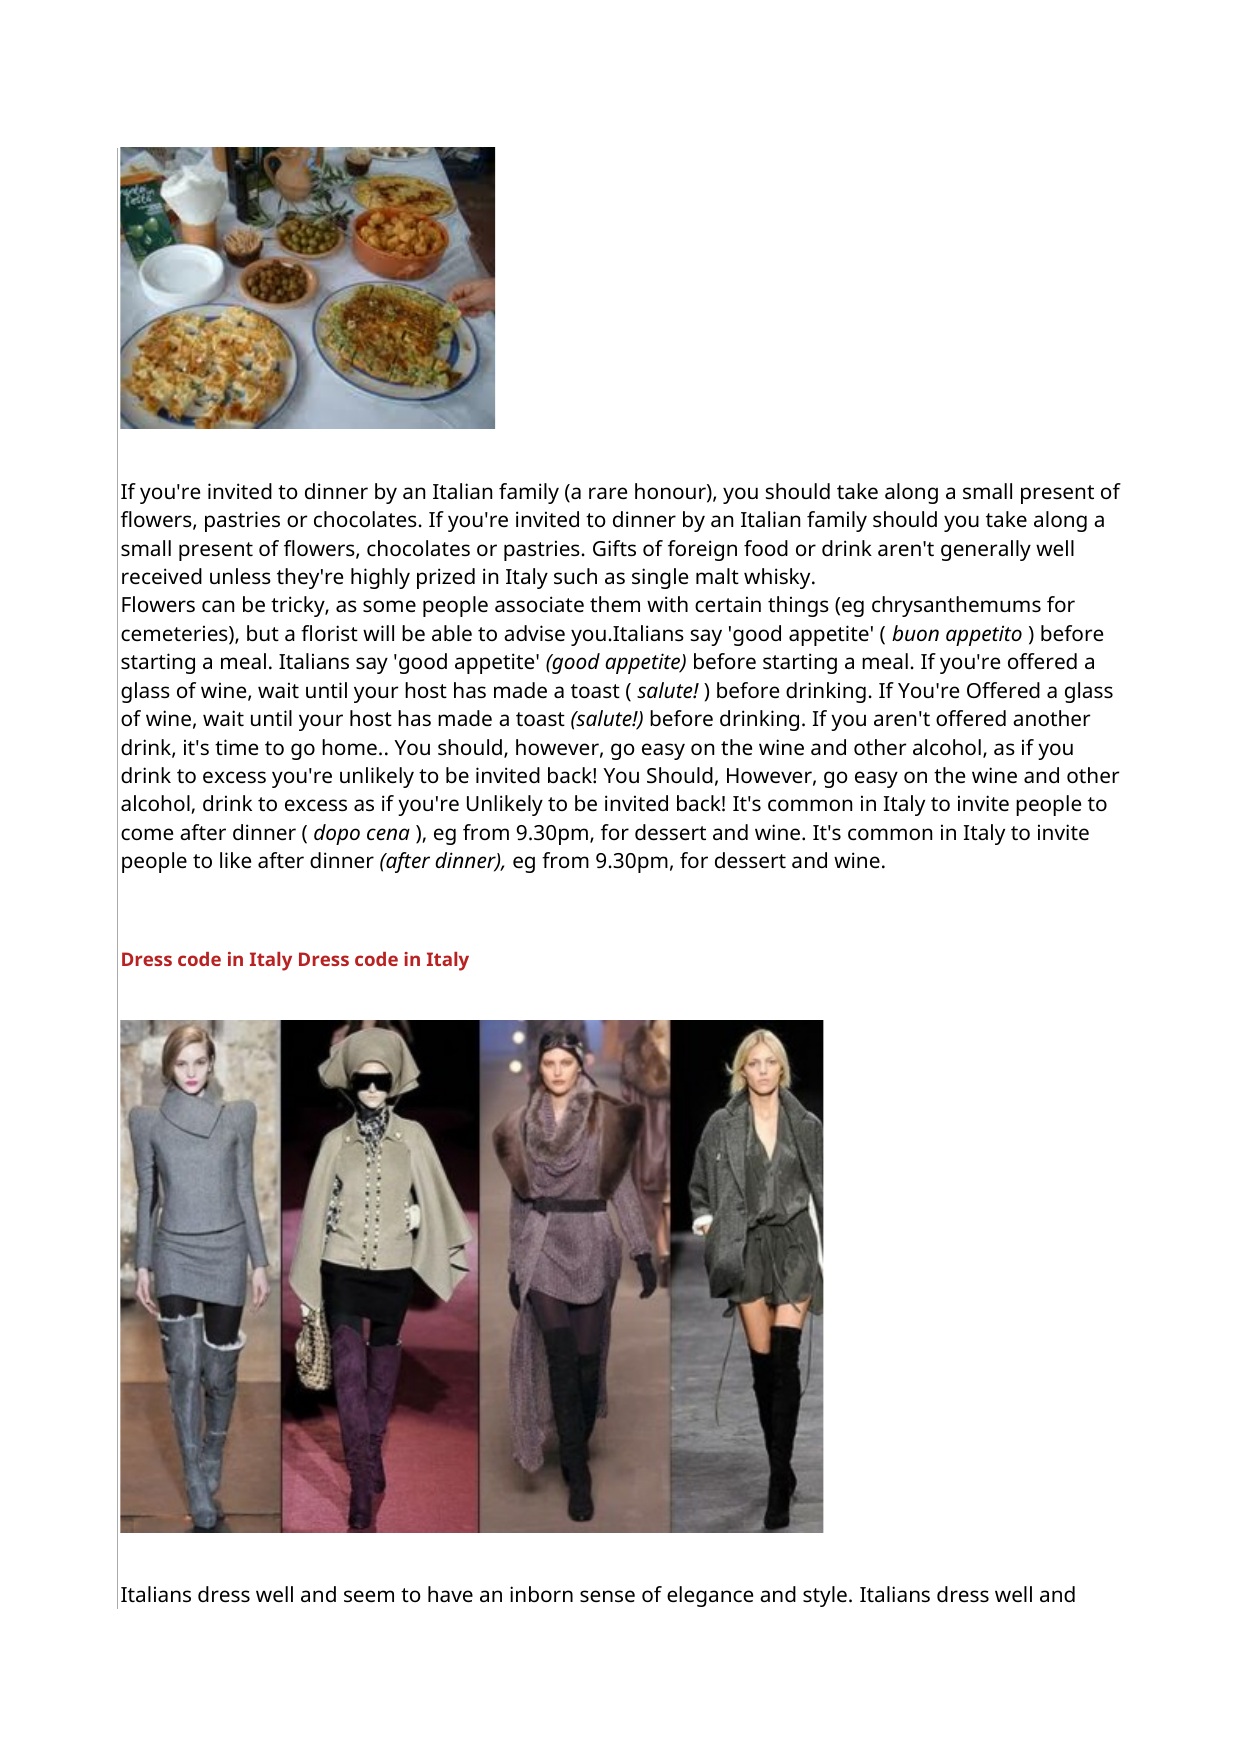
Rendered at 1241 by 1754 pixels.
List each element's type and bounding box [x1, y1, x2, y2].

picture [120, 147, 496, 429]
picture [120, 1020, 824, 1533]
table_header [120, 148, 1121, 1609]
